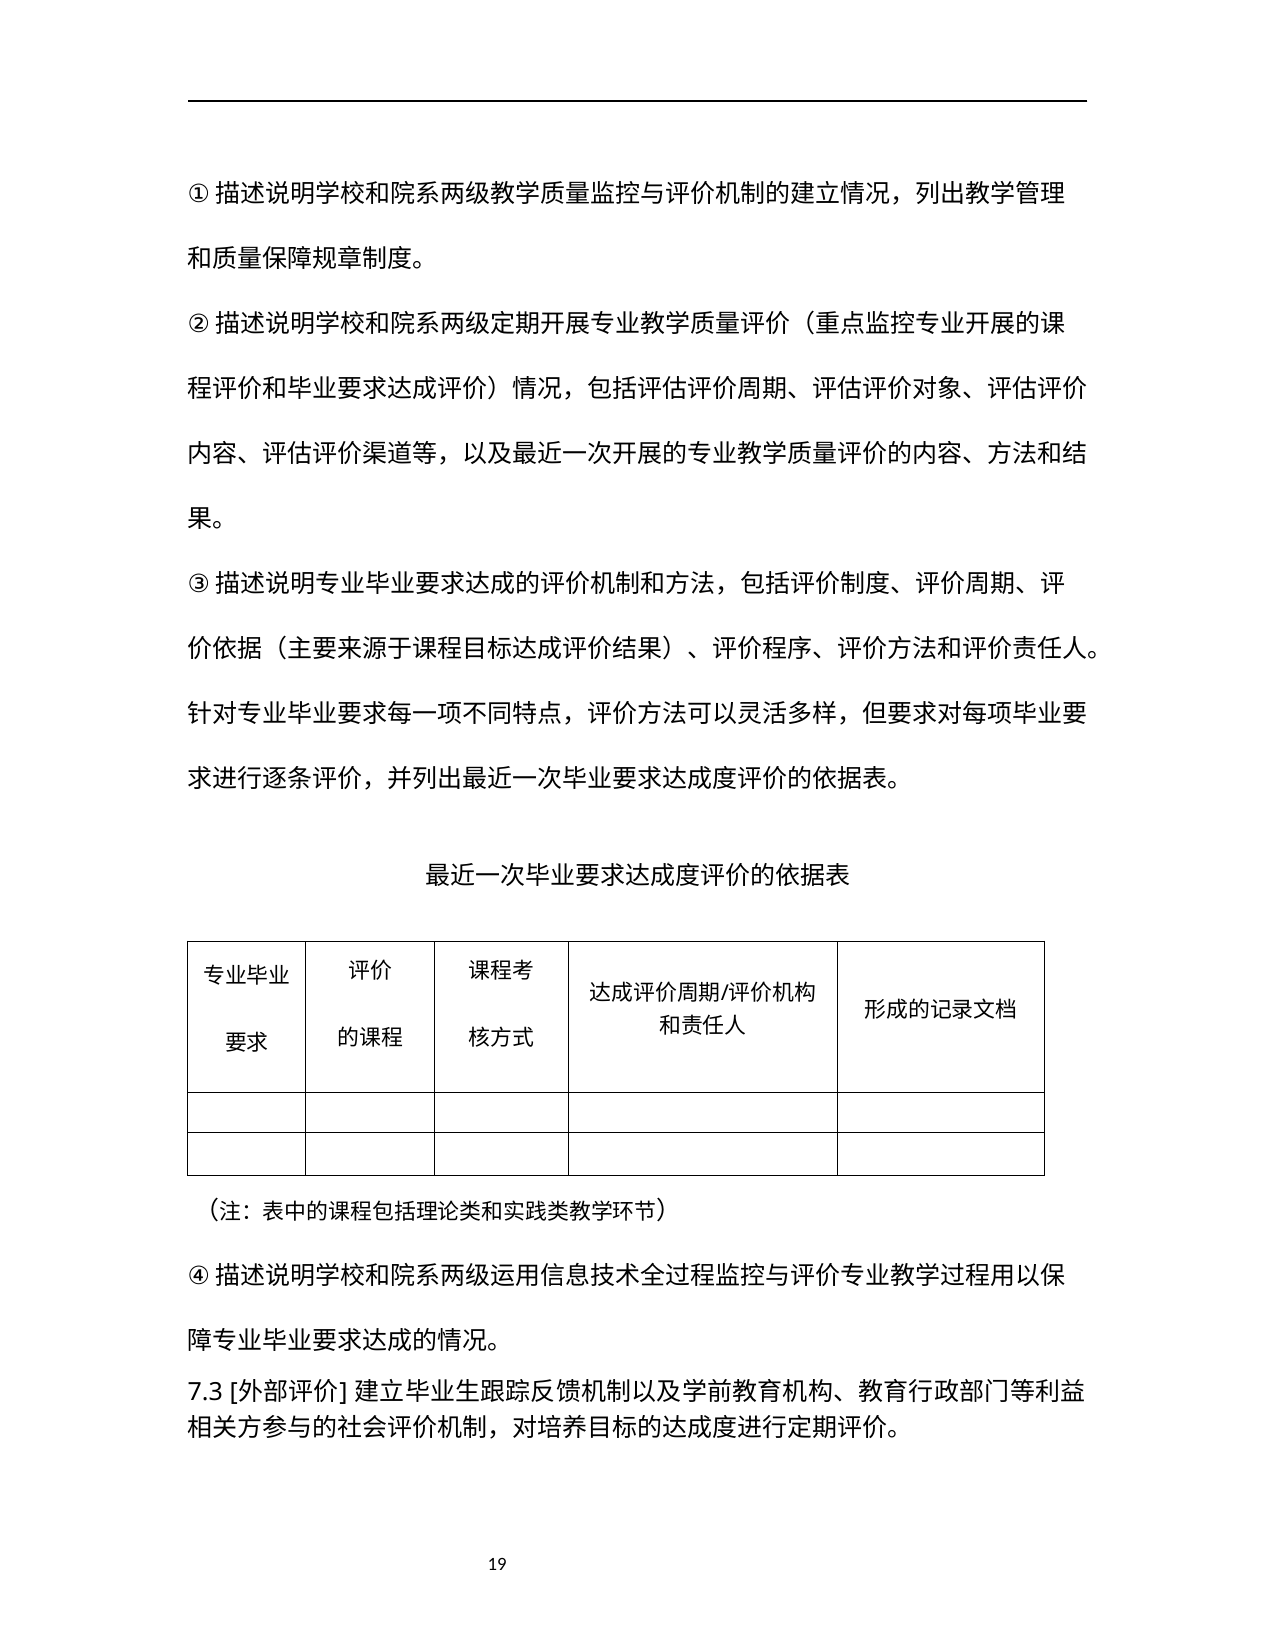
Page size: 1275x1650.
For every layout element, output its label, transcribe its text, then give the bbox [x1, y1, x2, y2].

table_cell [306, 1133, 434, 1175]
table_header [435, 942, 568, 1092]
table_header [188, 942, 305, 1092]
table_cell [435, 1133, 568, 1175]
text ③描述说明专业毕业要求达成的评价机制和方法，包括评价制度、评价周期、评价依据（主要来源于课程目标达成评价结果）、评价程序、评价方法和评价责任人。针对专业毕业要求每一项不同特点，评价方法可以灵活多样，但要求对每项毕业要求进行逐条评价，并列出最近一次毕业要求达成度评价的依据表。 [187, 549, 1087, 809]
text ①描述说明学校和院系两级教学质量监控与评价机制的建立情况，列出教学管理和质量保障规章制度。 [187, 159, 1087, 289]
text ②描述说明学校和院系两级定期开展专业教学质量评价（重点监控专业开展的课程评价和毕业要求达成评价）情况，包括评估评价周期、评估评价对象、评估评价内容、评估评价渠道等，以及最近一次开展的专业教学质量评价的内容、方法和结果。 [187, 289, 1087, 549]
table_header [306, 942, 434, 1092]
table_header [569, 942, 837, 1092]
text 7.3 [外部评价] 建立毕业生跟踪反馈机制以及学前教育机构、教育行政部门等利益相关方参与的社会评价机制，对培养目标的达成度进行定期评价。 [187, 1371, 1087, 1443]
text 最近一次毕业要求达成度评价的依据表 [187, 841, 1087, 906]
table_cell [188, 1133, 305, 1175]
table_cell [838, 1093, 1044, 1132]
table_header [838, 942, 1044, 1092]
text ④描述说明学校和院系两级运用信息技术全过程监控与评价专业教学过程用以保障专业毕业要求达成的情况。 [187, 1241, 1087, 1371]
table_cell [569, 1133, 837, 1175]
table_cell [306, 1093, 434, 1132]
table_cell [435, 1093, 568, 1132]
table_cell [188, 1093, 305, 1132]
text （注：表中的课程包括理论类和实践类教学环节） [187, 1176, 1087, 1241]
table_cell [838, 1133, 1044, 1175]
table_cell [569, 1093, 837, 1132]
